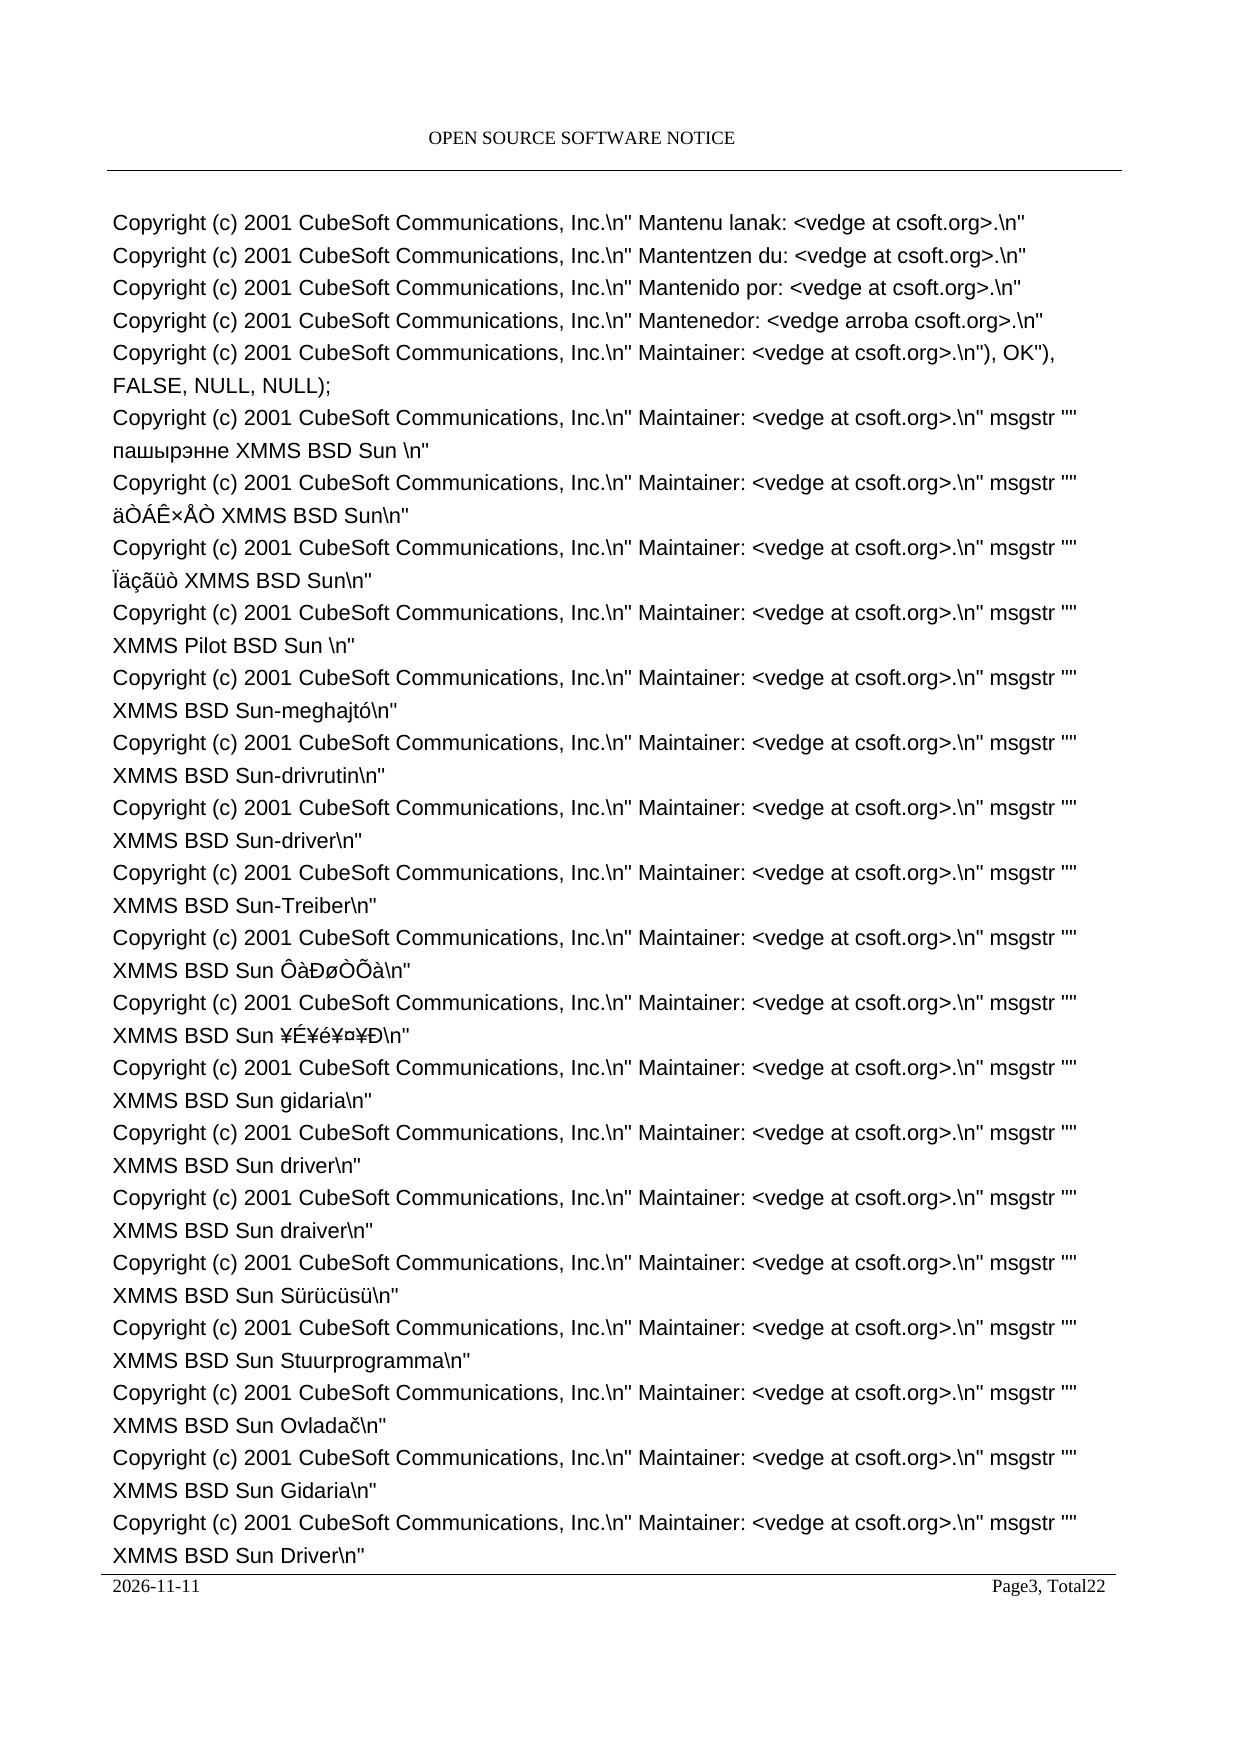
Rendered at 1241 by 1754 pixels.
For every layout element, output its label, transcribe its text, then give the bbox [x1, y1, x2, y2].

text Copyright (c) 2001 CubeSoft Communications, Inc.\n" Maintainer: <vedge at csoft.org>.\n" msgstr "" XMMS BSD Sun-driver\n" [112, 791, 1128, 856]
text Copyright (c) 2001 CubeSoft Communications, Inc.\n" Mantenu lanak: <vedge at csoft.org>.\n" [112, 206, 1128, 239]
text Copyright (c) 2001 CubeSoft Communications, Inc.\n" Maintainer: <vedge at csoft.org>.\n" msgstr "" XMMS BSD Sun-Treiber\n" [112, 856, 1128, 921]
text Copyright (c) 2001 CubeSoft Communications, Inc.\n" Mantentzen du: <vedge at csoft.org>.\n" [112, 239, 1128, 271]
text Copyright (c) 2001 CubeSoft Communications, Inc.\n" Maintainer: <vedge at csoft.org>.\n" msgstr "" äÒÁÊ×ÅÒ XMMS BSD Sun\n" [112, 466, 1128, 531]
text Copyright (c) 2001 CubeSoft Communications, Inc.\n" Maintainer: <vedge at csoft.org>.\n" msgstr "" пашырэнне XMMS BSD Sun \n" [112, 401, 1128, 466]
text Copyright (c) 2001 CubeSoft Communications, Inc.\n" Maintainer: <vedge at csoft.org>.\n" msgstr "" XMMS BSD Sun Sürücüsü\n" [112, 1246, 1128, 1311]
text Copyright (c) 2001 CubeSoft Communications, Inc.\n" Maintainer: <vedge at csoft.org>.\n" msgstr "" XMMS BSD Sun Ovladač\n" [112, 1376, 1128, 1441]
text Copyright (c) 2001 CubeSoft Communications, Inc.\n" Maintainer: <vedge at csoft.org>.\n" msgstr "" XMMS BSD Sun ¥É¥é¥¤¥Ð\n" [112, 986, 1128, 1051]
text Copyright (c) 2001 CubeSoft Communications, Inc.\n" Maintainer: <vedge at csoft.org>.\n" msgstr "" XMMS BSD Sun Driver\n" [112, 1506, 1128, 1571]
text Copyright (c) 2001 CubeSoft Communications, Inc.\n" Maintainer: <vedge at csoft.org>.\n" msgstr "" XMMS BSD Sun draiver\n" [112, 1181, 1128, 1246]
text Copyright (c) 2001 CubeSoft Communications, Inc.\n" Mantenedor: <vedge arroba csoft.org>.\n" [112, 304, 1128, 336]
text Copyright (c) 2001 CubeSoft Communications, Inc.\n" Maintainer: <vedge at csoft.org>.\n" msgstr "" XMMS BSD Sun driver\n" [112, 1116, 1128, 1181]
text Copyright (c) 2001 CubeSoft Communications, Inc.\n" Mantenido por: <vedge at csoft.org>.\n" [112, 271, 1128, 304]
text Copyright (c) 2001 CubeSoft Communications, Inc.\n" Maintainer: <vedge at csoft.org>.\n" msgstr "" XMMS BSD Sun Gidaria\n" [112, 1441, 1128, 1506]
text Copyright (c) 2001 CubeSoft Communications, Inc.\n" Maintainer: <vedge at csoft.org>.\n" msgstr "" Ïäçãüò XMMS BSD Sun\n" [112, 531, 1128, 596]
text Copyright (c) 2001 CubeSoft Communications, Inc.\n" Maintainer: <vedge at csoft.org>.\n" msgstr "" XMMS BSD Sun gidaria\n" [112, 1051, 1128, 1116]
text Copyright (c) 2001 CubeSoft Communications, Inc.\n" Maintainer: <vedge at csoft.org>.\n" msgstr "" XMMS BSD Sun Stuurprogramma\n" [112, 1311, 1128, 1376]
text Copyright (c) 2001 CubeSoft Communications, Inc.\n" Maintainer: <vedge at csoft.org>.\n" msgstr "" XMMS BSD Sun ÔàÐøÒÕà\n" [112, 921, 1128, 986]
text Copyright (c) 2001 CubeSoft Communications, Inc.\n" Maintainer: <vedge at csoft.org>.\n" msgstr "" XMMS BSD Sun-meghajtó\n" [112, 661, 1128, 726]
text Copyright (c) 2001 CubeSoft Communications, Inc.\n" Maintainer: <vedge at csoft.org>.\n"), OK"), FALSE, NULL, NULL); [112, 336, 1128, 401]
text Copyright (c) 2001 CubeSoft Communications, Inc.\n" Maintainer: <vedge at csoft.org>.\n" msgstr "" XMMS Pilot BSD Sun \n" [112, 596, 1128, 661]
text Copyright (c) 2001 CubeSoft Communications, Inc.\n" Maintainer: <vedge at csoft.org>.\n" msgstr "" XMMS BSD Sun-drivrutin\n" [112, 726, 1128, 791]
